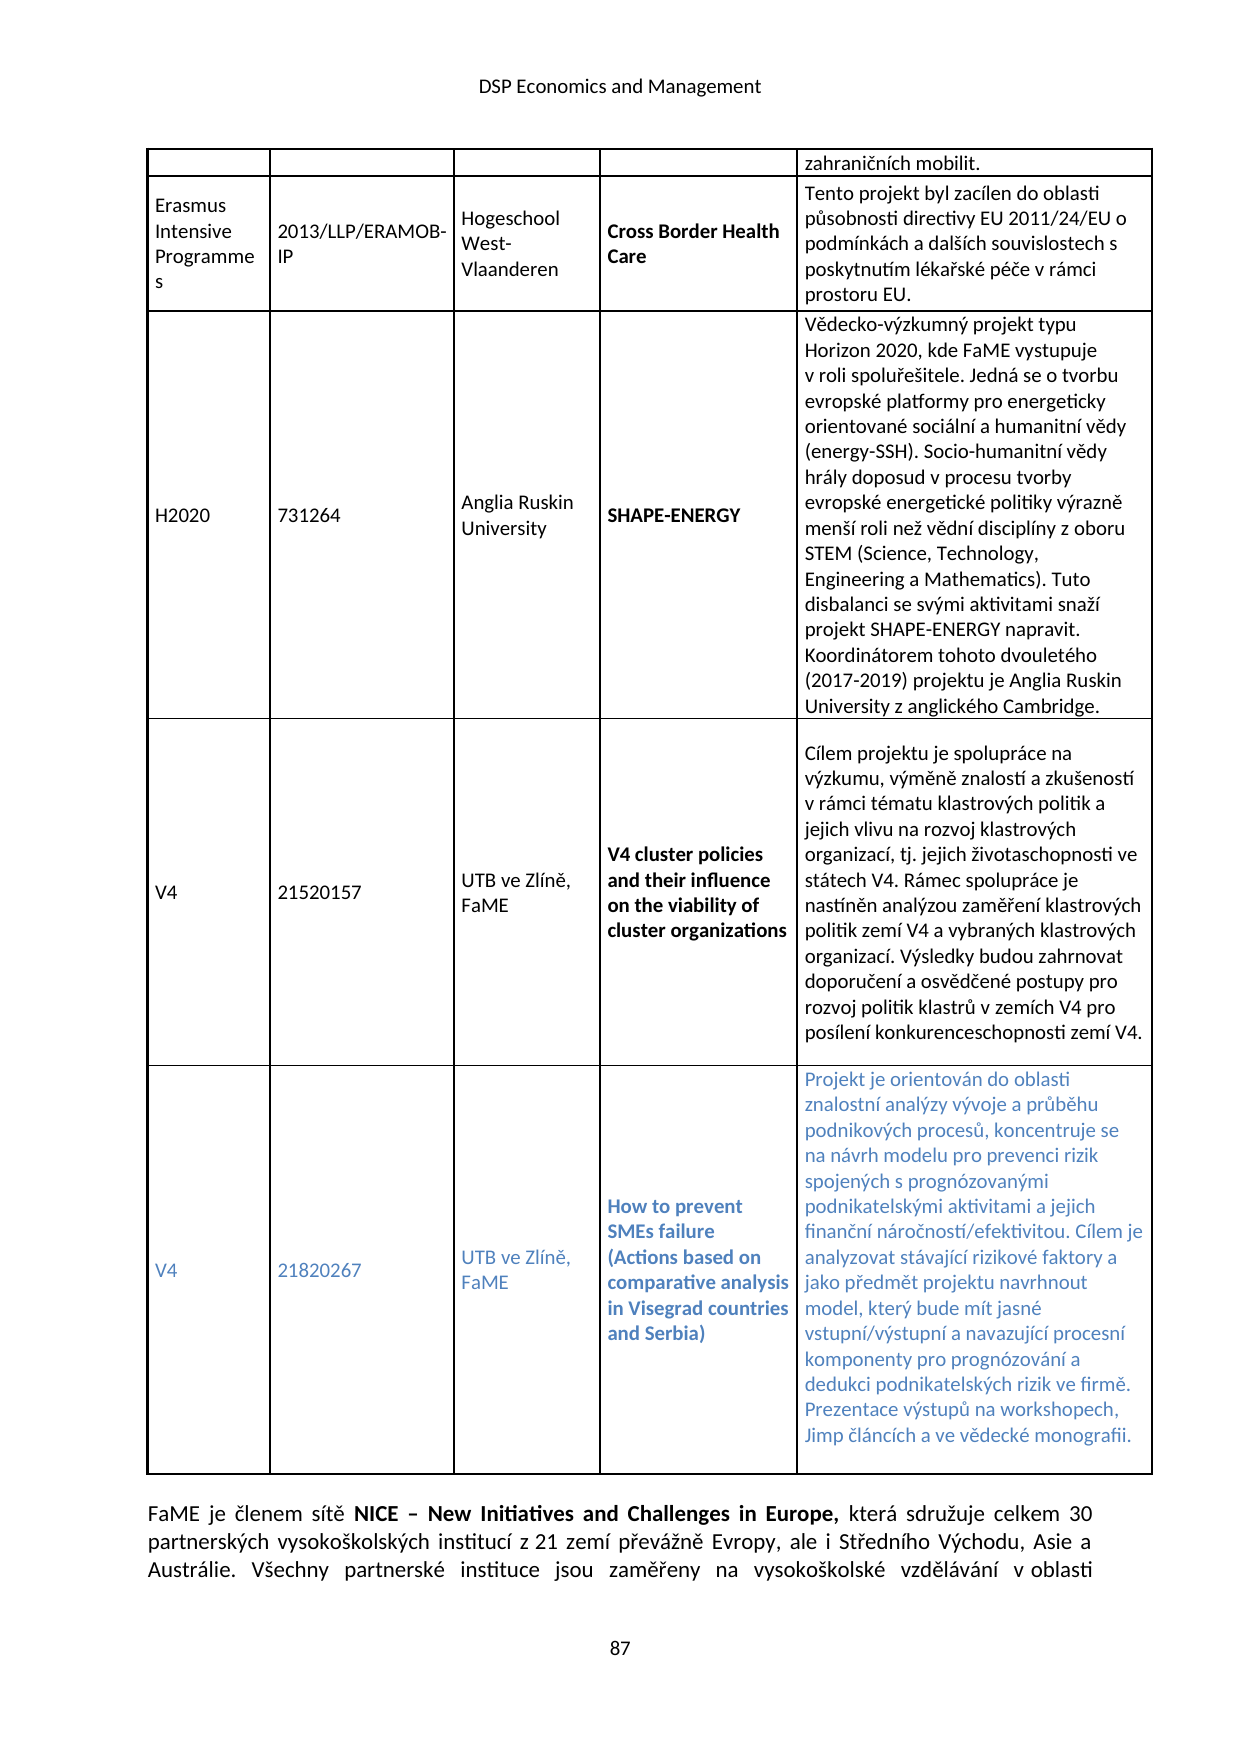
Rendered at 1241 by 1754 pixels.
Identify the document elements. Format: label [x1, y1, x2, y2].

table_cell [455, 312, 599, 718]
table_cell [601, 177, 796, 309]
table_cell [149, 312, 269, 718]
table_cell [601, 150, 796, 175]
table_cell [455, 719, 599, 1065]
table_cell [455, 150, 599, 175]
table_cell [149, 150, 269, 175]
text [148, 1499, 1093, 1583]
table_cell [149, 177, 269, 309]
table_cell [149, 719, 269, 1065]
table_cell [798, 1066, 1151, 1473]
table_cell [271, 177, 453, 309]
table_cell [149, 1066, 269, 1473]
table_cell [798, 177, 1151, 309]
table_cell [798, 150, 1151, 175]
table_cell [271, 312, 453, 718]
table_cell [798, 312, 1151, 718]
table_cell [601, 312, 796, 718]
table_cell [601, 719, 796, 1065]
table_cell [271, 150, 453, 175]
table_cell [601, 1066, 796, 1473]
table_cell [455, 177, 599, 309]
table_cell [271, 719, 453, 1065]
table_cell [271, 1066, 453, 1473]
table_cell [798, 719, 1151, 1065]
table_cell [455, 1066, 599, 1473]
